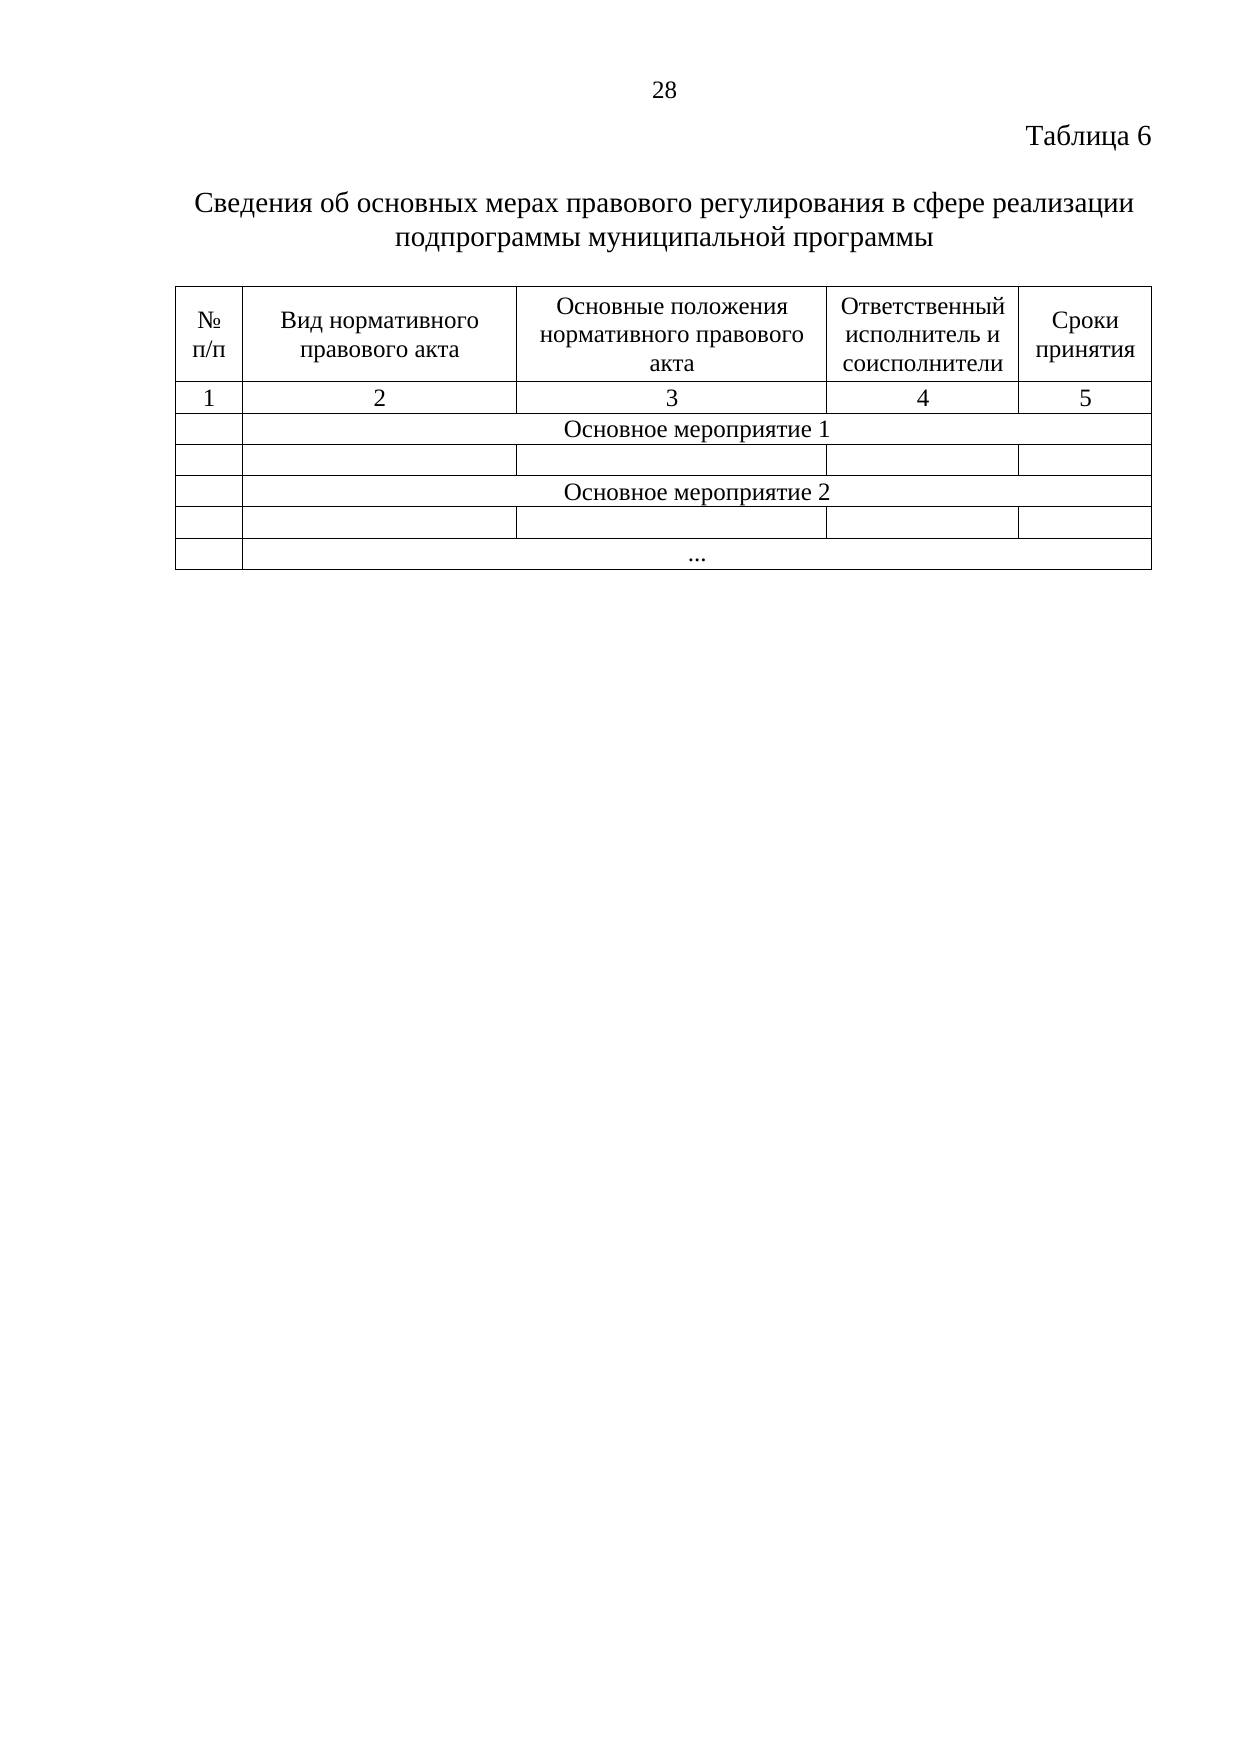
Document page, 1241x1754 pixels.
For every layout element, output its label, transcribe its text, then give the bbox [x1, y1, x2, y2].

table_cell [827, 507, 1018, 537]
table_cell 4 [827, 382, 1018, 412]
table_cell ... [243, 539, 1151, 569]
table_cell 5 [1019, 382, 1151, 412]
table_cell [243, 445, 516, 475]
table_cell Основное мероприятие 2 [243, 476, 1151, 506]
table_cell [176, 507, 242, 537]
table_cell Основное мероприятие 1 [243, 414, 1151, 444]
table_cell [243, 507, 516, 537]
table_cell [1019, 445, 1151, 475]
table_cell [176, 414, 242, 444]
table_cell 1 [176, 382, 242, 412]
table_header Ответственный исполнитель и соисполнители [827, 287, 1018, 381]
table_cell [1019, 507, 1151, 537]
table_cell [517, 507, 826, 537]
table_cell [827, 445, 1018, 475]
table_cell [176, 476, 242, 506]
table_cell [176, 539, 242, 569]
table_header Вид нормативного правового акта [243, 287, 516, 381]
table_cell [176, 445, 242, 475]
text Сведения об основных мерах правового регулирования в сфере реализации подпрограммы муниципальной программы [177, 185, 1152, 252]
table_header Основные положения нормативного правового акта [517, 287, 826, 381]
table_cell 3 [517, 382, 826, 412]
table_cell 2 [243, 382, 516, 412]
table_header № п/п [176, 287, 242, 381]
table_cell [517, 445, 826, 475]
table_header Сроки принятия [1019, 287, 1151, 381]
text Таблица 6 [177, 118, 1152, 152]
